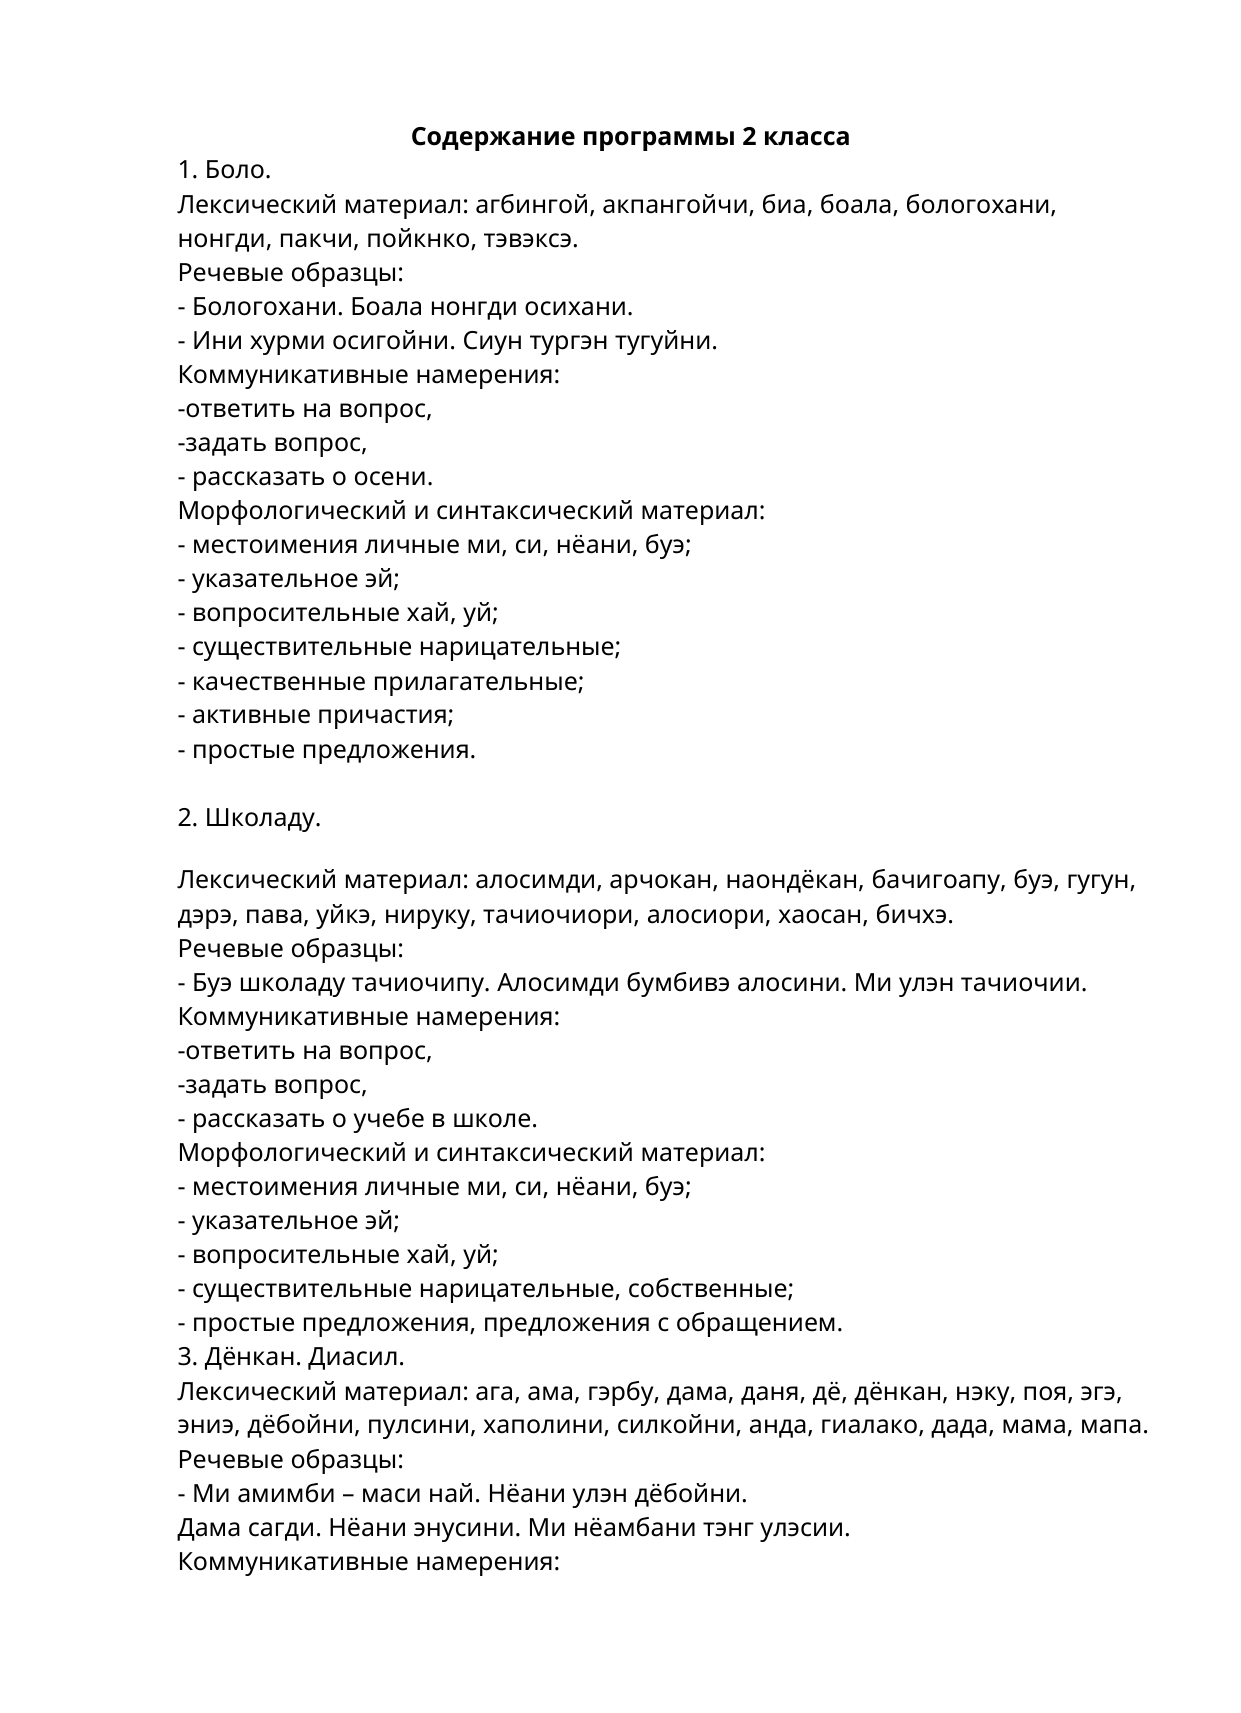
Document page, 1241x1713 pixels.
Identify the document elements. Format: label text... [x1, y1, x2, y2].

text - местоимения личные ми, си, нёани, буэ; [177, 527, 1152, 561]
text - существительные нарицательные; [177, 629, 1152, 663]
text - существительные нарицательные, собственные; [177, 1271, 1152, 1305]
text 3. Дёнкан. Диасил. [177, 1339, 1152, 1373]
text Коммуникативные намерения: [177, 1543, 1152, 1577]
text Лексический материал: алосимди, арчокан, наондёкан, бачигоапу, буэ, гугун, дэрэ, пава, уйкэ, нируку, тачиочиори, алосиори, хаосан, бичхэ. [177, 862, 1152, 930]
text - вопросительные хай, уй; [177, 595, 1152, 629]
text - местоимения личные ми, си, нёани, буэ; [177, 1169, 1152, 1203]
text Морфологический и синтаксический материал: [177, 493, 1152, 527]
text -задать вопрос, [177, 425, 1152, 459]
text - Ини хурми осигойни. Сиун тургэн тугуйни. [177, 322, 1152, 357]
text - рассказать о осени. [177, 459, 1152, 493]
text Содержание программы 2 класса [177, 118, 1152, 152]
text - Ми амимби – маси най. Нёани улэн дёбойни. [177, 1475, 1152, 1509]
text -ответить на вопрос, [177, 1032, 1152, 1067]
text Лексический материал: ага, ама, гэрбу, дама, даня, дё, дёнкан, нэку, поя, эгэ, эниэ, дёбойни, пулсини, хаполини, силкойни, анда, гиалако, дада, мама, мапа. [177, 1373, 1152, 1441]
text - простые предложения, предложения с обращением. [177, 1305, 1152, 1339]
text Речевые образцы: [177, 1441, 1152, 1475]
text -ответить на вопрос, [177, 391, 1152, 425]
text Морфологический и синтаксический материал: [177, 1135, 1152, 1169]
text - рассказать о учебе в школе. [177, 1101, 1152, 1135]
text -задать вопрос, [177, 1067, 1152, 1101]
text - указательное эй; [177, 561, 1152, 595]
text Коммуникативные намерения: [177, 357, 1152, 391]
text - Бологохани. Боала нонгди осихани. [177, 288, 1152, 322]
text Речевые образцы: [177, 930, 1152, 964]
text Дама сагди. Нёани энусини. Ми нёамбани тэнг улэсии. [177, 1509, 1152, 1543]
text - качественные прилагательные; [177, 663, 1152, 697]
text Речевые образцы: [177, 254, 1152, 288]
text - простые предложения. [177, 731, 1152, 765]
text - активные причастия; [177, 697, 1152, 731]
text Коммуникативные намерения: [177, 998, 1152, 1032]
text Лексический материал: агбингой, акпангойчи, биа, боала, бологохани, нонгди, пакчи, пойкнко, тэвэксэ. [177, 186, 1152, 254]
text 1. Боло. [177, 152, 1152, 186]
text - Буэ школаду тачиочипу. Алосимди бумбивэ алосини. Ми улэн тачиочии. [177, 964, 1152, 998]
text - указательное эй; [177, 1203, 1152, 1237]
text - вопросительные хай, уй; [177, 1237, 1152, 1271]
text 2. Школаду. [177, 799, 1152, 833]
